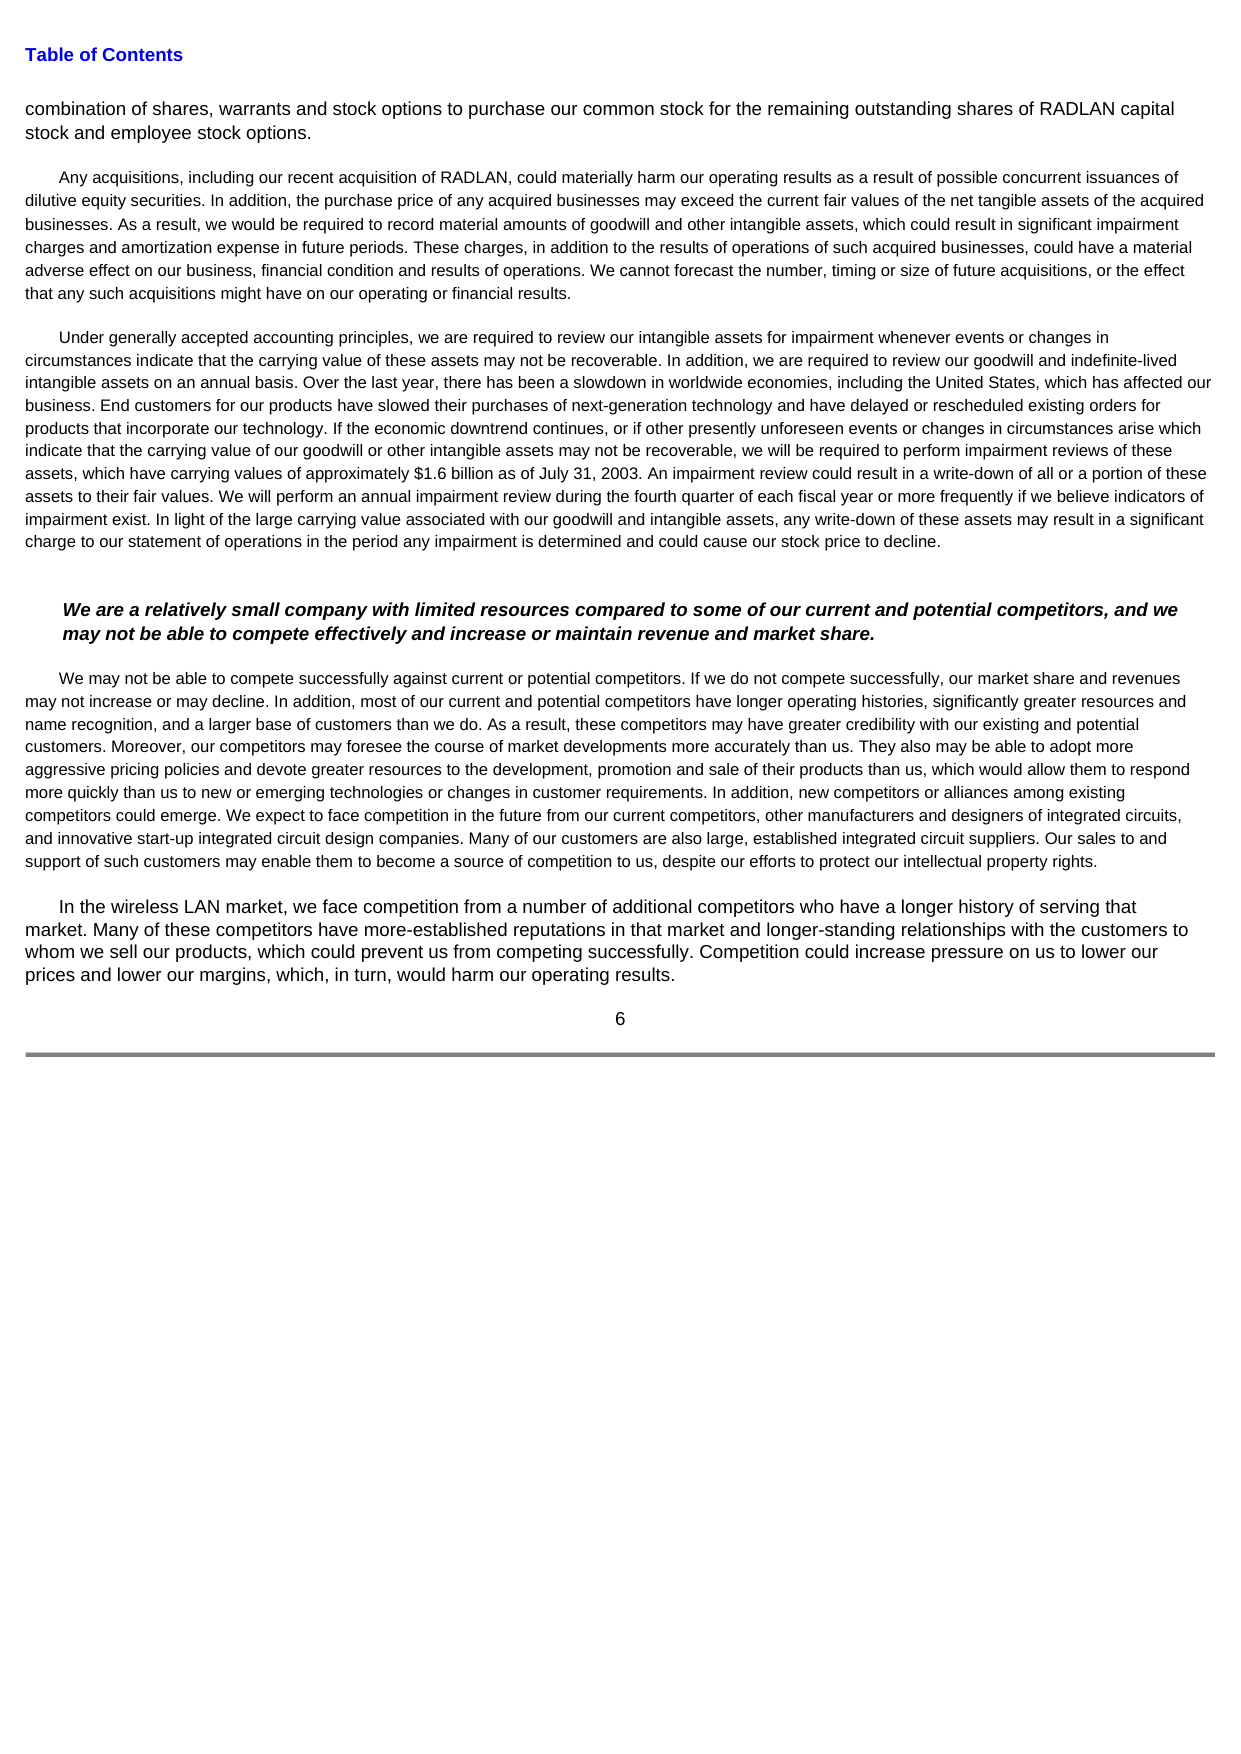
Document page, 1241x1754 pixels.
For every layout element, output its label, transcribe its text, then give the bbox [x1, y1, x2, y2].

text combination of shares, warrants and stock options to purchase our common stock for the remaining outstanding shares of RADLAN capital stock and employee stock options. [25, 98, 1197, 143]
text We are a relatively small company with limited resources compared to some of our current and potential competitors, and we may not be able to compete effectively and increase or maintain revenue and market share. [62, 598, 1209, 644]
text In the wireless LAN market, we face competition from a number of additional competitors who have a longer history of serving that market. Many of these competitors have more-established reputations in that market and longer-standing relationships with the customers to whom we sell our products, which could prevent us from competing successfully. Competition could increase pressure on us to lower our prices and lower our margins, which, in turn, would harm our operating results. [25, 896, 1197, 986]
text We may not be able to compete successfully against current or potential competitors. If we do not compete successfully, our market share and revenues may not increase or may decline. In addition, most of our current and potential competitors have longer operating histories, significantly greater resources and name recognition, and a larger base of customers than we do. As a result, these competitors may have greater credibility with our existing and potential customers. Moreover, our competitors may foresee the course of market developments more accurately than us. They also may be able to adopt more aggressive pricing policies and devote greater resources to the development, promotion and sale of their products than us, which would allow them to respond more quickly than us to new or emerging technologies or changes in customer requirements. In addition, new competitors or alliances among existing competitors could emerge. We expect to face competition in the future from our current competitors, other manufacturers and designers of integrated circuits, and innovative start-up integrated circuit design companies. Many of our customers are also large, established integrated circuit suppliers. Our sales to and support of such customers may enable them to become a source of competition to us, despite our efforts to protect our intellectual property rights. [25, 668, 1203, 871]
text Table of Contents [25, 44, 1215, 65]
text 6 [25, 1007, 1215, 1029]
picture [25, 1052, 1215, 1057]
text Under generally accepted accounting principles, we are required to review our intangible assets for impairment whenever events or changes in circumstances indicate that the carrying value of these assets may not be recoverable. In addition, we are required to review our goodwill and indefinite-lived intangible assets on an annual basis. Over the last year, there has been a slowdown in worldwide economies, including the United States, which has affected our business. End customers for our products have slowed their purchases of next-generation technology and have delayed or rescheduled existing orders for products that incorporate our technology. If the economic downtrend continues, or if other presently unforeseen events or changes in circumstances arise which indicate that the carrying value of our goodwill or other intangible assets may not be recoverable, we will be required to perform impairment reviews of these assets, which have carrying values of approximately $1.6 billion as of July 31, 2003. An impairment review could result in a write-down of all or a portion of these assets to their fair values. We will perform an annual impairment review during the fourth quarter of each fiscal year or more frequently if we believe indicators of impairment exist. In light of the large carrying value associated with our goodwill and intangible assets, any write-down of these assets may result in a significant charge to our statement of operations in the period any impairment is determined and could cause our stock price to decline. [25, 328, 1215, 551]
text Any acquisitions, including our recent acquisition of RADLAN, could materially harm our operating results as a result of possible concurrent issuances of dilutive equity securities. In addition, the purchase price of any acquired businesses may exceed the current fair values of the net tangible assets of the acquired businesses. As a result, we would be required to record material amounts of goodwill and other intangible assets, which could result in significant impairment charges and amortization expense in future periods. These charges, in addition to the results of operations of such acquired businesses, could have a material adverse effect on our business, financial condition and results of operations. We cannot forecast the number, timing or size of future acquisitions, or the effect that any such acquisitions might have on our operating or financial results. [25, 168, 1211, 303]
